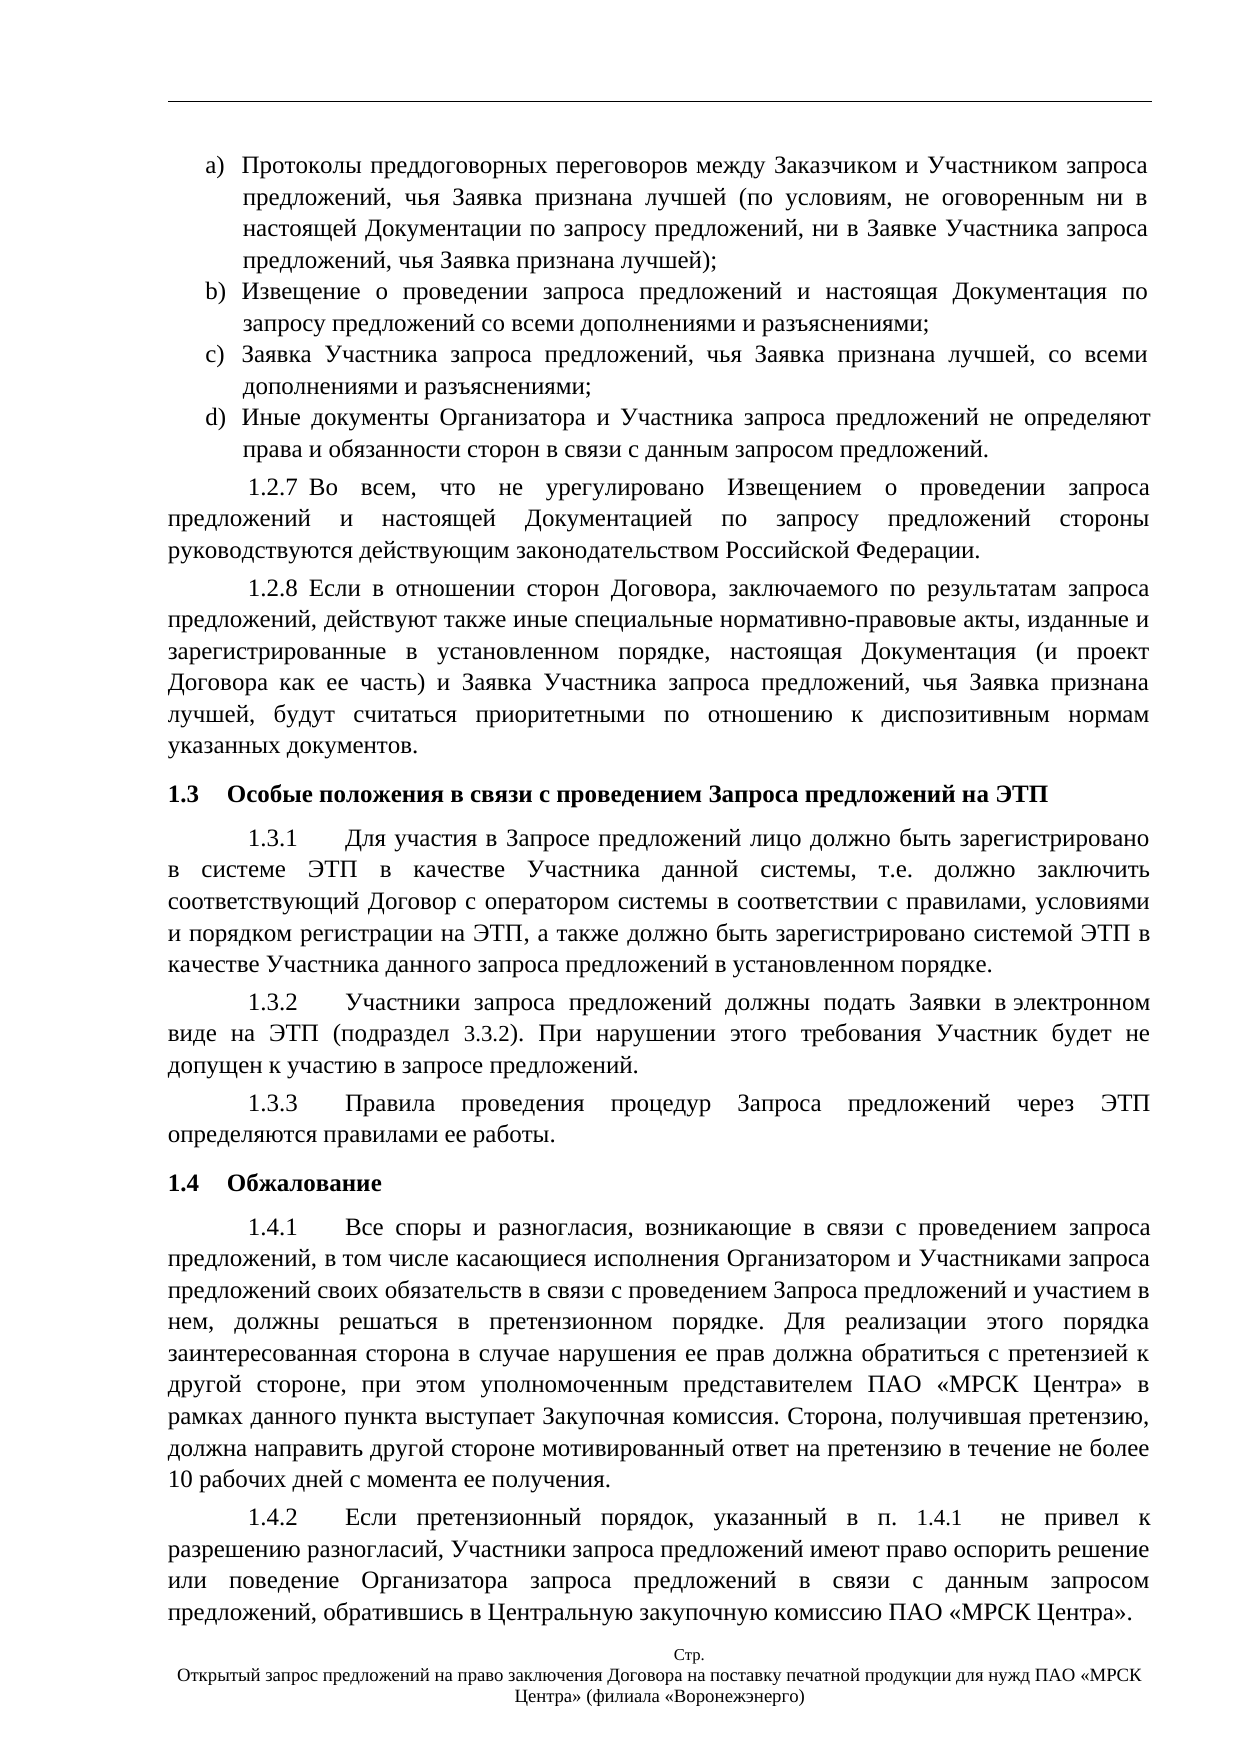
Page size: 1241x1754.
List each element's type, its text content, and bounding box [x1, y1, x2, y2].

list Иные документы Организатора и Участника запроса предложений не определяют права и обязанности сторон в связи с данным запросом предложений. [205, 402, 1152, 463]
list Правила проведения процедур Запроса предложений через ЭТП определяются правилами ее работы. [168, 1088, 1150, 1148]
subtitle Особые положения в связи с проведением Запроса предложений на ЭТП [168, 779, 1152, 808]
list Во всем, что не урегулировано Извещением о проведении запроса предложений и настоящей Документацией по запросу предложений стороны руководствуются действующим законодательством Российской Федерации. [168, 472, 1150, 564]
list Протоколы преддоговорных переговоров между Заказчиком и Участником запроса предложений, чья Заявка признана лучшей (по условиям, не оговоренным ни в настоящей Документации по запросу предложений, ни в Заявке Участника запроса предложений, чья Заявка признана лучшей); [205, 150, 1149, 273]
list Извещение о проведении запроса предложений и настоящая Документация по запросу предложений со всеми дополнениями и разъяснениями; [205, 276, 1148, 337]
list Все споры и разногласия, возникающие в связи с проведением запроса предложений, в том числе касающиеся исполнения Организатором и Участниками запроса предложений своих обязательств в связи с проведением Запроса предложений и участием в нем, должны решаться в претензионном порядке. Для реализации этого порядка заинтересованная сторона в случае нарушения ее прав должна обратиться с претензией к другой стороне, при этом уполномоченным представителем ПАО «МРСК Центра» в рамках данного пункта выступает Закупочная комиссия. Сторона, получившая претензию, должна направить другой стороне мотивированный ответ на претензию в течение не более 10 рабочих дней с момента ее получения. [168, 1212, 1150, 1493]
list Если претензионный порядок, указанный в п. 1.4.1 не привел к разрешению разногласий, Участники запроса предложений имеют право оспорить решение или поведение Организатора запроса предложений в связи с данным запросом предложений, обратившись в Центральную закупочную комиссию ПАО «МРСК Центра». [168, 1502, 1150, 1626]
list Если в отношении сторон Договора, заключаемого по результатам запроса предложений, действуют также иные специальные нормативно-правовые акты, изданные и зарегистрированные в установленном порядке, настоящая Документация (и проект Договора как ее часть) и Заявка Участника запроса предложений, чья Заявка признана лучшей, будут считаться приоритетными по отношению к диспозитивным нормам указанных документов. [168, 573, 1150, 759]
list Заявка Участника запроса предложений, чья Заявка признана лучшей, со всеми дополнениями и разъяснениями; [205, 339, 1148, 400]
list Участники запроса предложений должны подать Заявки в электронном виде на ЭТП (подраздел 3.3.2). При нарушении этого требования Участник будет не допущен к участию в запросе предложений. [168, 987, 1150, 1079]
list Для участия в Запросе предложений лицо должно быть зарегистрировано в системе ЭТП в качестве Участника данной системы, т.е. должно заключить соответствующий Договор с оператором системы в соответствии с правилами, условиями и порядком регистрации на ЭТП, а также должно быть зарегистрировано системой ЭТП в качестве Участника данного запроса предложений в установленном порядке. [168, 823, 1150, 978]
subtitle Обжалование [168, 1168, 1152, 1196]
